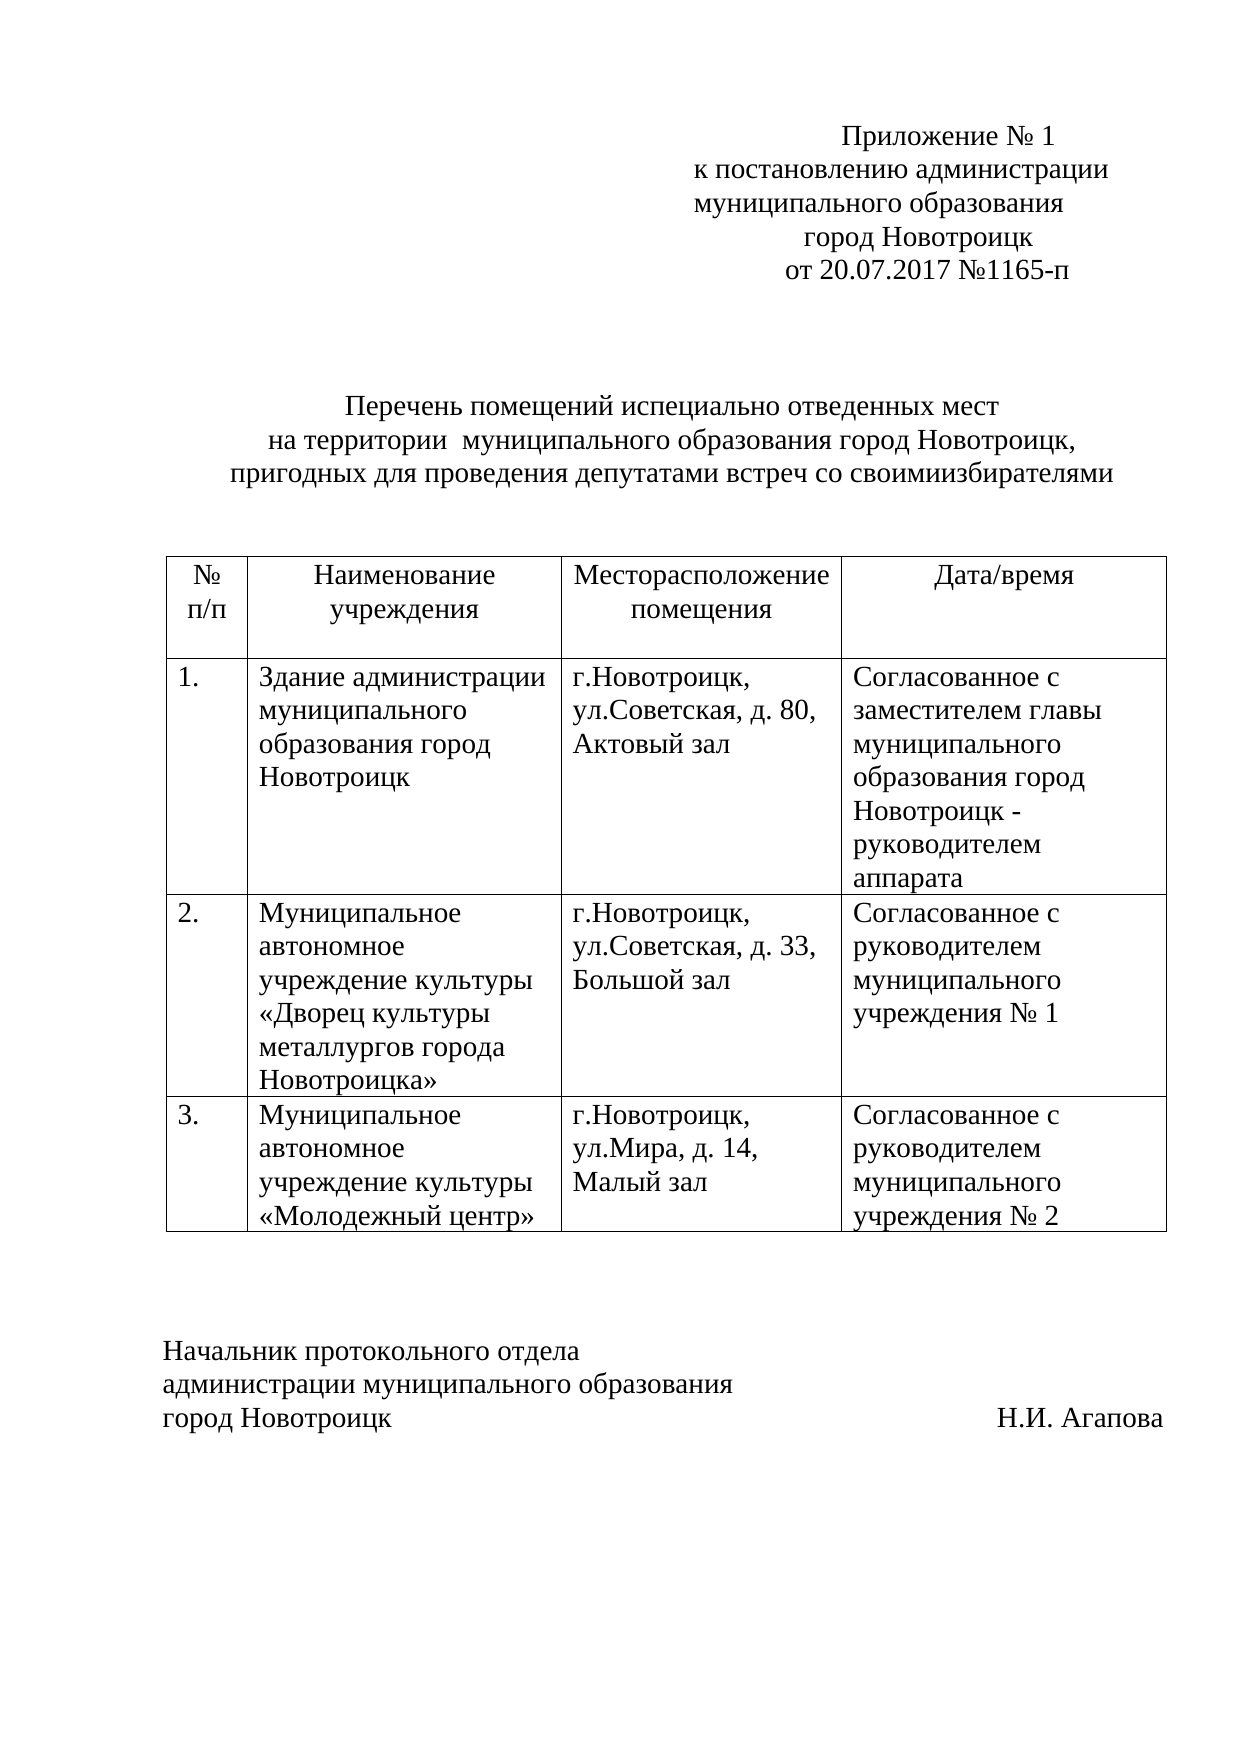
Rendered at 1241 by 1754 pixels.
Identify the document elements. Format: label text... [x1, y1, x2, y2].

text Начальник протокольного отдела [162, 1333, 1167, 1366]
table_cell г.Новотроицк, ул.Мира, д. 14, Малый зал [562, 1097, 841, 1231]
table_header Дата/время [842, 557, 1166, 658]
text от 20.07.2017 №1165-п [177, 252, 1167, 286]
table_cell Согласованное с заместителем главы муниципального образования город Новотроицк - руководителем аппарата [842, 659, 1166, 894]
table_header Наименование учреждения [248, 557, 561, 658]
text город Новотроицк Н.И. Агапова [162, 1400, 1181, 1433]
table_cell Здание администрации муниципального образования город Новотроицк [248, 659, 561, 894]
text Перечень помещений испециально отведенных мест [177, 388, 1167, 422]
text к постановлению администрации [693, 152, 1167, 185]
table_header Месторасположение помещения [562, 557, 841, 658]
table_cell Согласованное с руководителем муниципального учреждения № 1 [842, 895, 1166, 1096]
table_cell Согласованное с руководителем муниципального учреждения № 2 [842, 1097, 1166, 1231]
table_cell Муниципальное автономное учреждение культуры «Дворец культуры металлургов города Новотроицка» [248, 895, 561, 1096]
table_header № п/п [167, 557, 247, 658]
text Приложение № 1 [767, 118, 1167, 152]
table_cell 1. [167, 659, 247, 894]
text муниципального образования [620, 185, 1181, 219]
text город Новотроицк [693, 219, 1167, 252]
text пригодных для проведения депутатами встреч со своимиизбирателями [177, 456, 1167, 489]
table_cell 3. [167, 1097, 247, 1231]
text администрации муниципального образования [162, 1366, 1167, 1400]
table_cell Муниципальное автономное учреждение культуры «Молодежный центр» [248, 1097, 561, 1231]
text на территории муниципального образования город Новотроицк, [177, 422, 1167, 456]
table_cell 2. [167, 895, 247, 1096]
table_cell г.Новотроицк, ул.Советская, д. 80, Актовый зал [562, 659, 841, 894]
table_cell г.Новотроицк, ул.Советская, д. 33, Большой зал [562, 895, 841, 1096]
